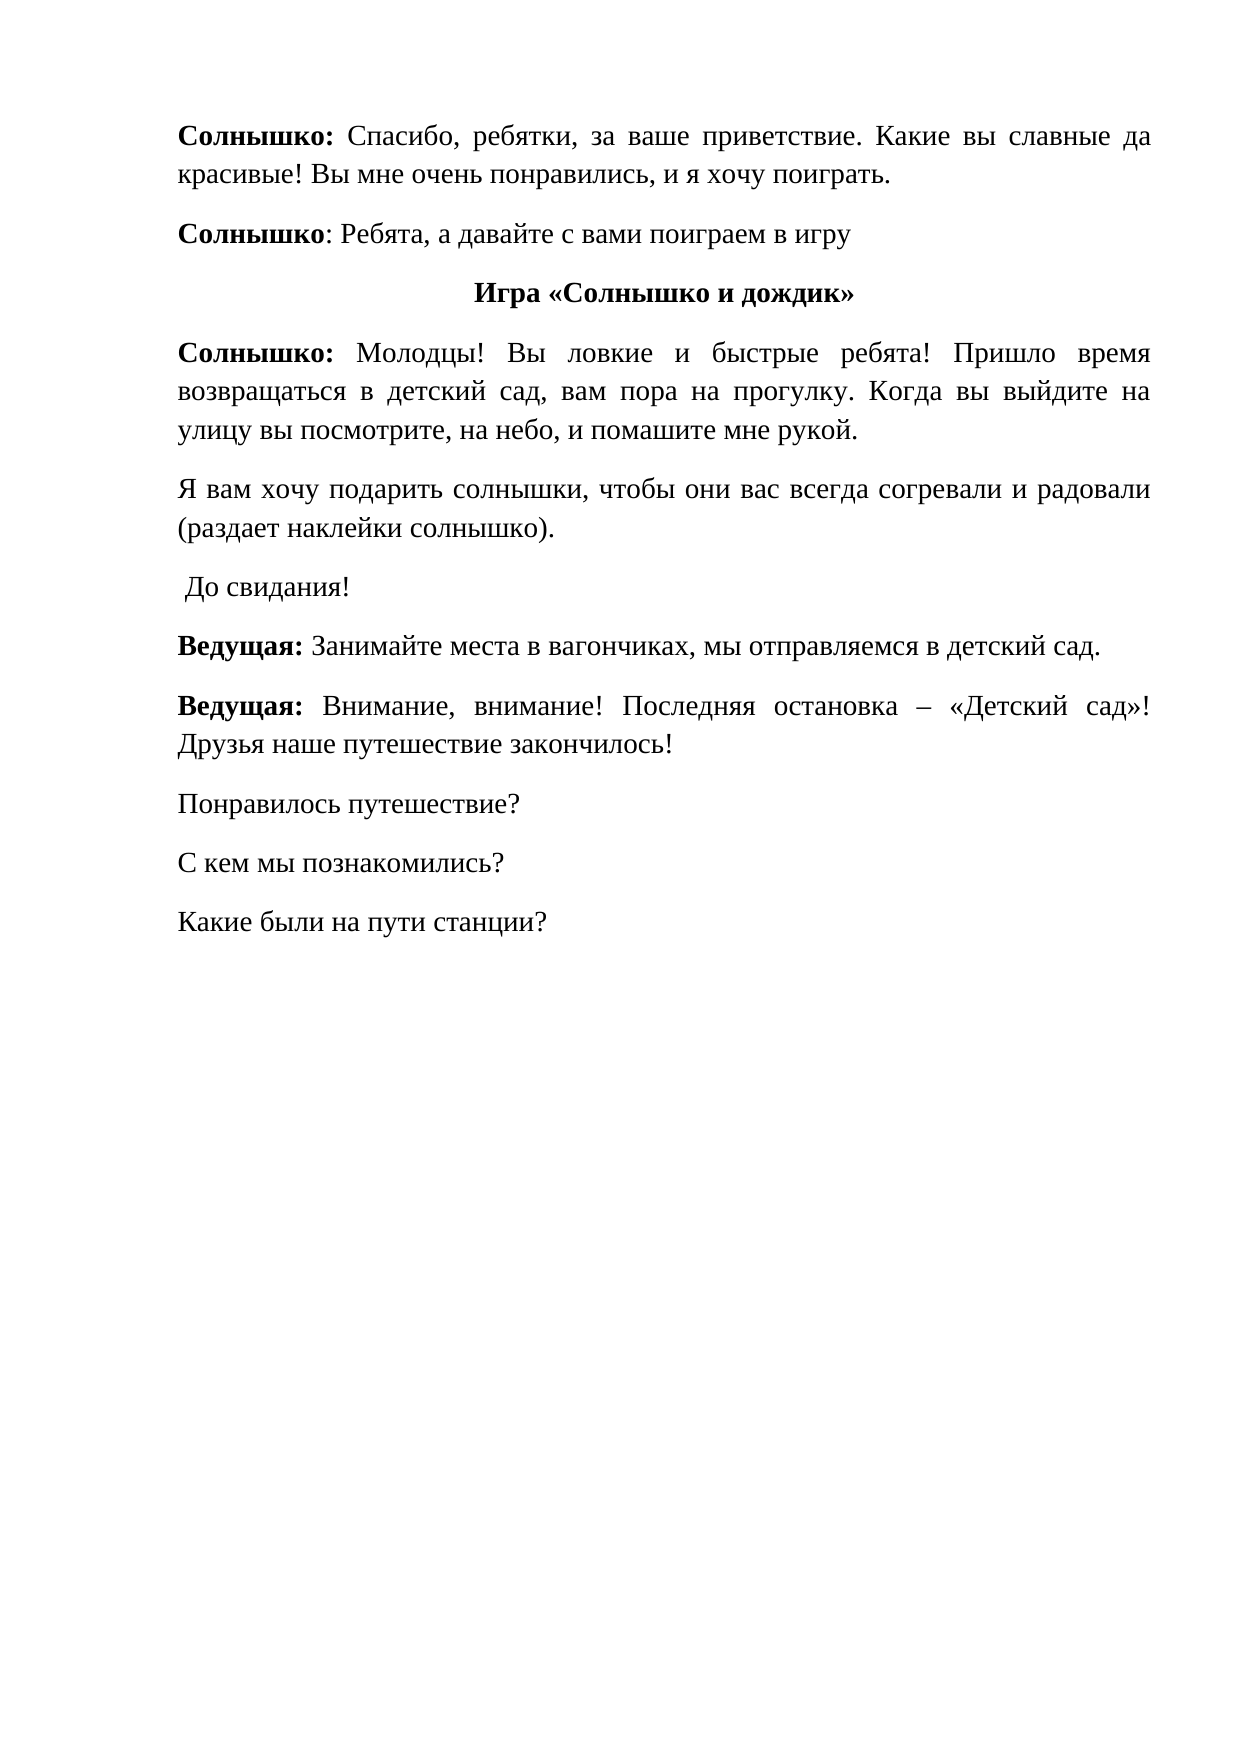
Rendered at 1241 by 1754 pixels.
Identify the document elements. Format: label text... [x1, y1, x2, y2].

text Понравилось путешествие? [177, 786, 1152, 819]
text Солнышко: Спасибо, ребятки, за ваше приветствие. Какие вы славные да красивые! Вы мне очень понравились, и я хочу поиграть. [177, 118, 1152, 190]
text Игра «Солнышко и дождик» [177, 275, 1152, 309]
text Солнышко: Ребята, а давайте с вами поиграем в игру [177, 216, 1152, 249]
text До свидания! [177, 569, 1152, 603]
text Ведущая: Занимайте места в вагончиках, мы отправляемся в детский сад. [177, 628, 1152, 662]
text Какие были на пути станции? [177, 904, 1152, 938]
text С кем мы познакомились? [177, 845, 1152, 879]
text Я вам хочу подарить солнышки, чтобы они вас всегда согревали и радовали (раздает наклейки солнышко). [177, 471, 1152, 543]
text Солнышко: Молодцы! Вы ловкие и быстрые ребята! Пришло время возвращаться в детский сад, вам пора на прогулку. Когда вы выйдите на улицу вы посмотрите, на небо, и помашите мне рукой. [177, 335, 1152, 445]
text Ведущая: Внимание, внимание! Последняя остановка – «Детский сад»! Друзья наше путешествие закончилось! [177, 688, 1152, 760]
